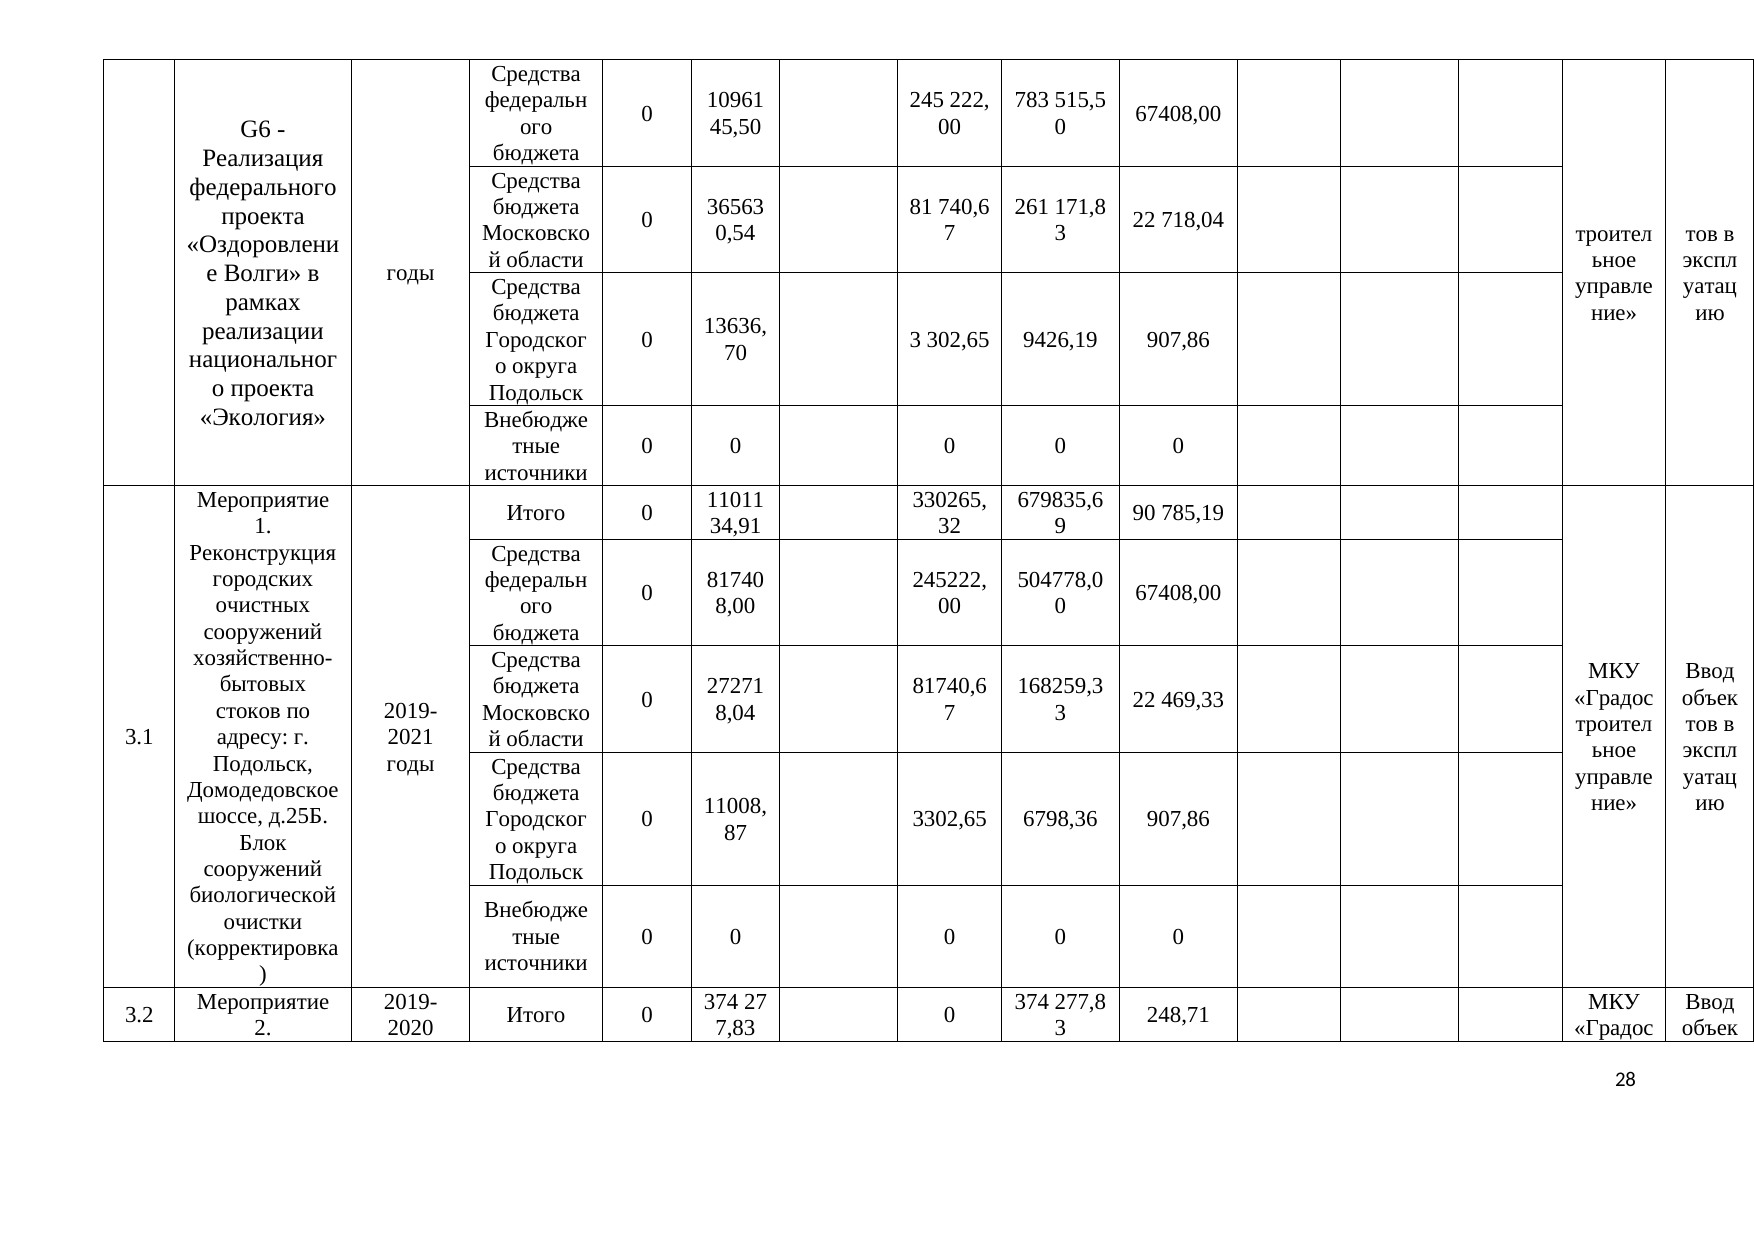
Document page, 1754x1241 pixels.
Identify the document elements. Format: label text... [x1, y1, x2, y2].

table_cell [780, 406, 897, 485]
table_cell 365630,54 [692, 167, 779, 272]
table_cell 3.1 [104, 486, 174, 987]
table_cell 245222,00 [898, 540, 1001, 645]
table_cell 783 515,50 [1002, 60, 1119, 166]
table_cell 504778,00 [1002, 540, 1119, 645]
table_cell [780, 167, 897, 272]
table_cell [1238, 60, 1340, 166]
table_cell Внебюджетные источники [470, 406, 602, 485]
table_cell 1096145,50 [692, 60, 779, 166]
table_cell Средства бюджета Московской области [470, 646, 602, 752]
table_cell Итого [470, 988, 602, 1041]
table_cell [1238, 988, 1340, 1041]
table_cell [1341, 167, 1458, 272]
table_cell 3.2 [104, 988, 174, 1041]
table_cell [1341, 273, 1458, 405]
table_cell [1238, 540, 1340, 645]
table_cell [780, 646, 897, 752]
table_cell [1459, 167, 1562, 272]
table_cell 22 718,04 [1120, 167, 1237, 272]
table_cell [1341, 486, 1458, 539]
table_cell [1238, 406, 1340, 485]
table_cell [1666, 988, 1753, 1041]
table_cell [1341, 988, 1458, 1041]
table_cell 0 [603, 988, 691, 1041]
table_cell 330265,32 [898, 486, 1001, 539]
table_cell 0 [898, 886, 1001, 987]
table_cell 0 [1002, 406, 1119, 485]
table_cell 248,71 [1120, 988, 1237, 1041]
table_cell 0 [603, 60, 691, 166]
table_cell 13636,70 [692, 273, 779, 405]
table_cell 81 740,67 [898, 167, 1001, 272]
table_cell Ввод объектов в эксплуатацию [1666, 486, 1753, 987]
table_cell [780, 486, 897, 539]
table_cell 0 [603, 273, 691, 405]
table_cell 3 [104, 60, 174, 485]
table_cell Средства федерального бюджета [470, 540, 602, 645]
table_cell 2019-2020 годы [352, 988, 469, 1041]
table_cell [1459, 406, 1562, 485]
table_cell 0 [603, 167, 691, 272]
table_cell 9426,19 [1002, 273, 1119, 405]
table_cell [1238, 886, 1340, 987]
table_cell 0 [603, 540, 691, 645]
table_cell [1341, 540, 1458, 645]
table_cell [1459, 60, 1562, 166]
table_cell 81740,67 [898, 646, 1001, 752]
table_cell [1238, 486, 1340, 539]
table_cell 0 [692, 406, 779, 485]
table_cell 0 [603, 646, 691, 752]
table_cell [1459, 646, 1562, 752]
table_cell 245 222,00 [898, 60, 1001, 166]
table_cell [1459, 886, 1562, 987]
table_cell 0 [1120, 886, 1237, 987]
table_cell 0 [603, 406, 691, 485]
table_cell 67408,00 [1120, 60, 1237, 166]
table_cell [1459, 486, 1562, 539]
table_cell 272718,04 [692, 646, 779, 752]
table_cell 907,86 [1120, 753, 1237, 884]
table_cell Внебюджетные источники [470, 886, 602, 987]
table_cell 0 [603, 753, 691, 884]
table_cell 0 [692, 886, 779, 987]
table_cell [780, 753, 897, 884]
table_cell 374 277,83 [692, 988, 779, 1041]
table_cell Средства бюджета Городского округа Подольск [470, 273, 602, 405]
table_cell 3302,65 [898, 753, 1001, 884]
table_cell [1341, 646, 1458, 752]
table_cell [1341, 60, 1458, 166]
table_cell [1341, 406, 1458, 485]
table_cell 0 [898, 406, 1001, 485]
table_cell Средства бюджета Городского округа Подольск [470, 753, 602, 884]
table_cell 22 469,33 [1120, 646, 1237, 752]
table_cell 168259,33 [1002, 646, 1119, 752]
table_cell [1341, 886, 1458, 987]
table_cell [1563, 60, 1665, 485]
table_cell [780, 540, 897, 645]
table_cell 1101134,91 [692, 486, 779, 539]
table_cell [175, 988, 351, 1041]
table_cell [780, 60, 897, 166]
table_cell 90 785,19 [1120, 486, 1237, 539]
table_cell Средства федерального бюджета [470, 60, 602, 166]
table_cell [1563, 988, 1665, 1041]
table_cell 817408,00 [692, 540, 779, 645]
table_cell [1238, 753, 1340, 884]
table_cell 0 [603, 486, 691, 539]
table_cell [1238, 646, 1340, 752]
table_cell [780, 273, 897, 405]
table_cell Мероприятие 1. Реконструкция городских очистных сооружений хозяйственно-бытовых стоков по адресу: г. Подольск, Домодедовское шоссе, д.25Б. Блок сооружений биологической очистки (корректировка) [175, 486, 351, 987]
table_cell [780, 988, 897, 1041]
table_cell 11008,87 [692, 753, 779, 884]
table_cell 0 [1120, 406, 1237, 485]
table_cell [1341, 753, 1458, 884]
table_cell 0 [1002, 886, 1119, 987]
table_cell Итого [470, 486, 602, 539]
table_cell 374 277,83 [1002, 988, 1119, 1041]
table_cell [175, 60, 351, 485]
table_cell 2019-2024 годы [352, 60, 469, 485]
table_cell [1459, 540, 1562, 645]
table_cell 907,86 [1120, 273, 1237, 405]
table_cell 0 [603, 886, 691, 987]
table_cell 6798,36 [1002, 753, 1119, 884]
table_cell 261 171,83 [1002, 167, 1119, 272]
table_cell 3 302,65 [898, 273, 1001, 405]
table_cell Средства бюджета Московской области [470, 167, 602, 272]
table_cell [1238, 167, 1340, 272]
table_cell [1459, 753, 1562, 884]
table_cell [1459, 988, 1562, 1041]
table_cell 679835,69 [1002, 486, 1119, 539]
table_cell 67408,00 [1120, 540, 1237, 645]
table_cell 0 [898, 988, 1001, 1041]
table_cell 2019-2021 годы [352, 486, 469, 987]
table_cell МКУ «Градостроительное управление» [1563, 486, 1665, 987]
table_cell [1666, 60, 1753, 485]
table_cell [1459, 273, 1562, 405]
table_cell [1238, 273, 1340, 405]
table_cell [780, 886, 897, 987]
